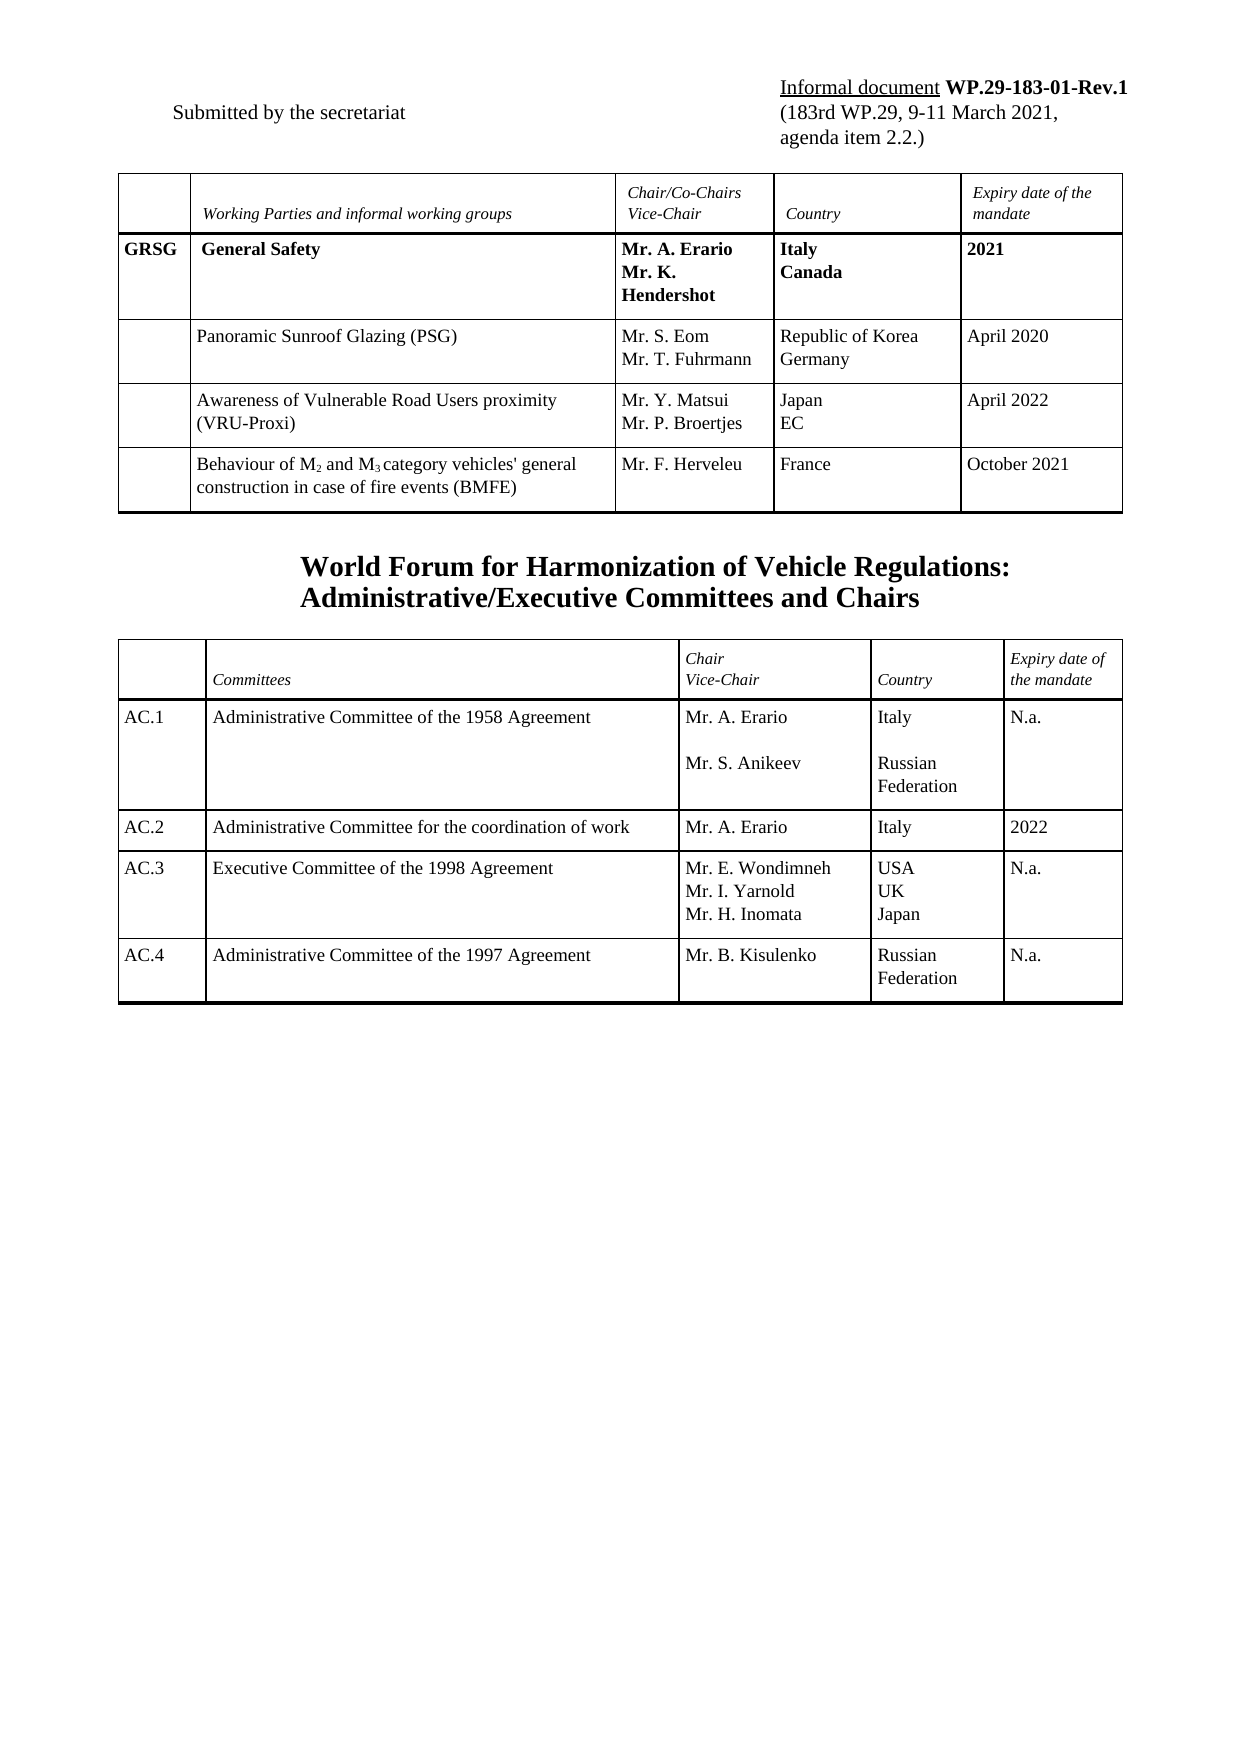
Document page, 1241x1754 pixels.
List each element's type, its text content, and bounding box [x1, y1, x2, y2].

table_header [119, 640, 205, 698]
table_cell AC.1 [119, 701, 205, 809]
table_cell N.a. [1005, 701, 1122, 809]
table_cell USA UK Japan [872, 852, 1003, 937]
table_cell 2021 [962, 235, 1122, 319]
table_cell 2022 [1005, 811, 1122, 850]
table_cell Administrative Committee of the 1997 Agreement [207, 939, 678, 1001]
table_cell N.a. [1005, 852, 1122, 937]
table_cell Awareness of Vulnerable Road Users proximity (VRU-Proxi) [191, 384, 615, 447]
table_header Chair Vice-Chair [680, 640, 870, 698]
table_cell Mr. A. Erario Mr. K. Hendershot [616, 235, 773, 319]
table_header Expiry date of the mandate [1005, 640, 1122, 698]
table_cell April 2020 [962, 320, 1122, 383]
table_cell [119, 384, 190, 447]
table_cell Mr. E. Wondimneh Mr. I. Yarnold Mr. H. Inomata [680, 852, 870, 937]
table_header Expiry date of the mandate [962, 174, 1122, 232]
table_cell Mr. S. Eom Mr. T. Fuhrmann [616, 320, 773, 383]
table_header Country [775, 174, 960, 232]
table_header Working Parties and informal working groups [191, 174, 615, 232]
table_cell Mr. F. Herveleu [616, 448, 773, 511]
table_cell Mr. A. Erario [680, 811, 870, 850]
table_header Chair/Co-Chairs Vice-Chair [616, 174, 773, 232]
table_cell Italy [872, 811, 1003, 850]
table_cell Russian Federation [872, 939, 1003, 1001]
table_cell Executive Committee of the 1998 Agreement [207, 852, 678, 937]
table_cell AC.4 [119, 939, 205, 1001]
text World Forum for Harmonization of Vehicle Regulations: Administrative/Executive Committees and Chairs [300, 551, 1065, 614]
table_cell GRSG [119, 235, 190, 319]
table_header Committees [207, 640, 678, 698]
table_cell N.a. [1005, 939, 1122, 1001]
table_cell France [775, 448, 960, 511]
table_cell Panoramic Sunroof Glazing (PSG) [191, 320, 615, 383]
table_cell Republic of Korea Germany [775, 320, 960, 383]
table_cell Mr. A. Erario Mr. S. Anikeev [680, 701, 870, 809]
table_cell Behaviour of M2 and M3 category vehicles' general construction in case of fire events (BMFE) [191, 448, 615, 511]
table_cell [119, 320, 190, 383]
table_cell Administrative Committee of the 1958 Agreement [207, 701, 678, 809]
table_cell Italy Canada [775, 235, 960, 319]
table_cell Mr. Y. Matsui Mr. P. Broertjes [616, 384, 773, 447]
table_cell Italy Russian Federation [872, 701, 1003, 809]
table_cell Japan EC [775, 384, 960, 447]
table_header Country [872, 640, 1003, 698]
table_cell [119, 448, 190, 511]
table_cell General Safety [191, 235, 615, 319]
table_cell Administrative Committee for the coordination of work [207, 811, 678, 850]
table_cell Mr. B. Kisulenko [680, 939, 870, 1001]
table_cell AC.2 [119, 811, 205, 850]
table_cell AC.3 [119, 852, 205, 937]
table_header [119, 174, 190, 232]
table_cell April 2022 [962, 384, 1122, 447]
table_cell October 2021 [962, 448, 1122, 511]
